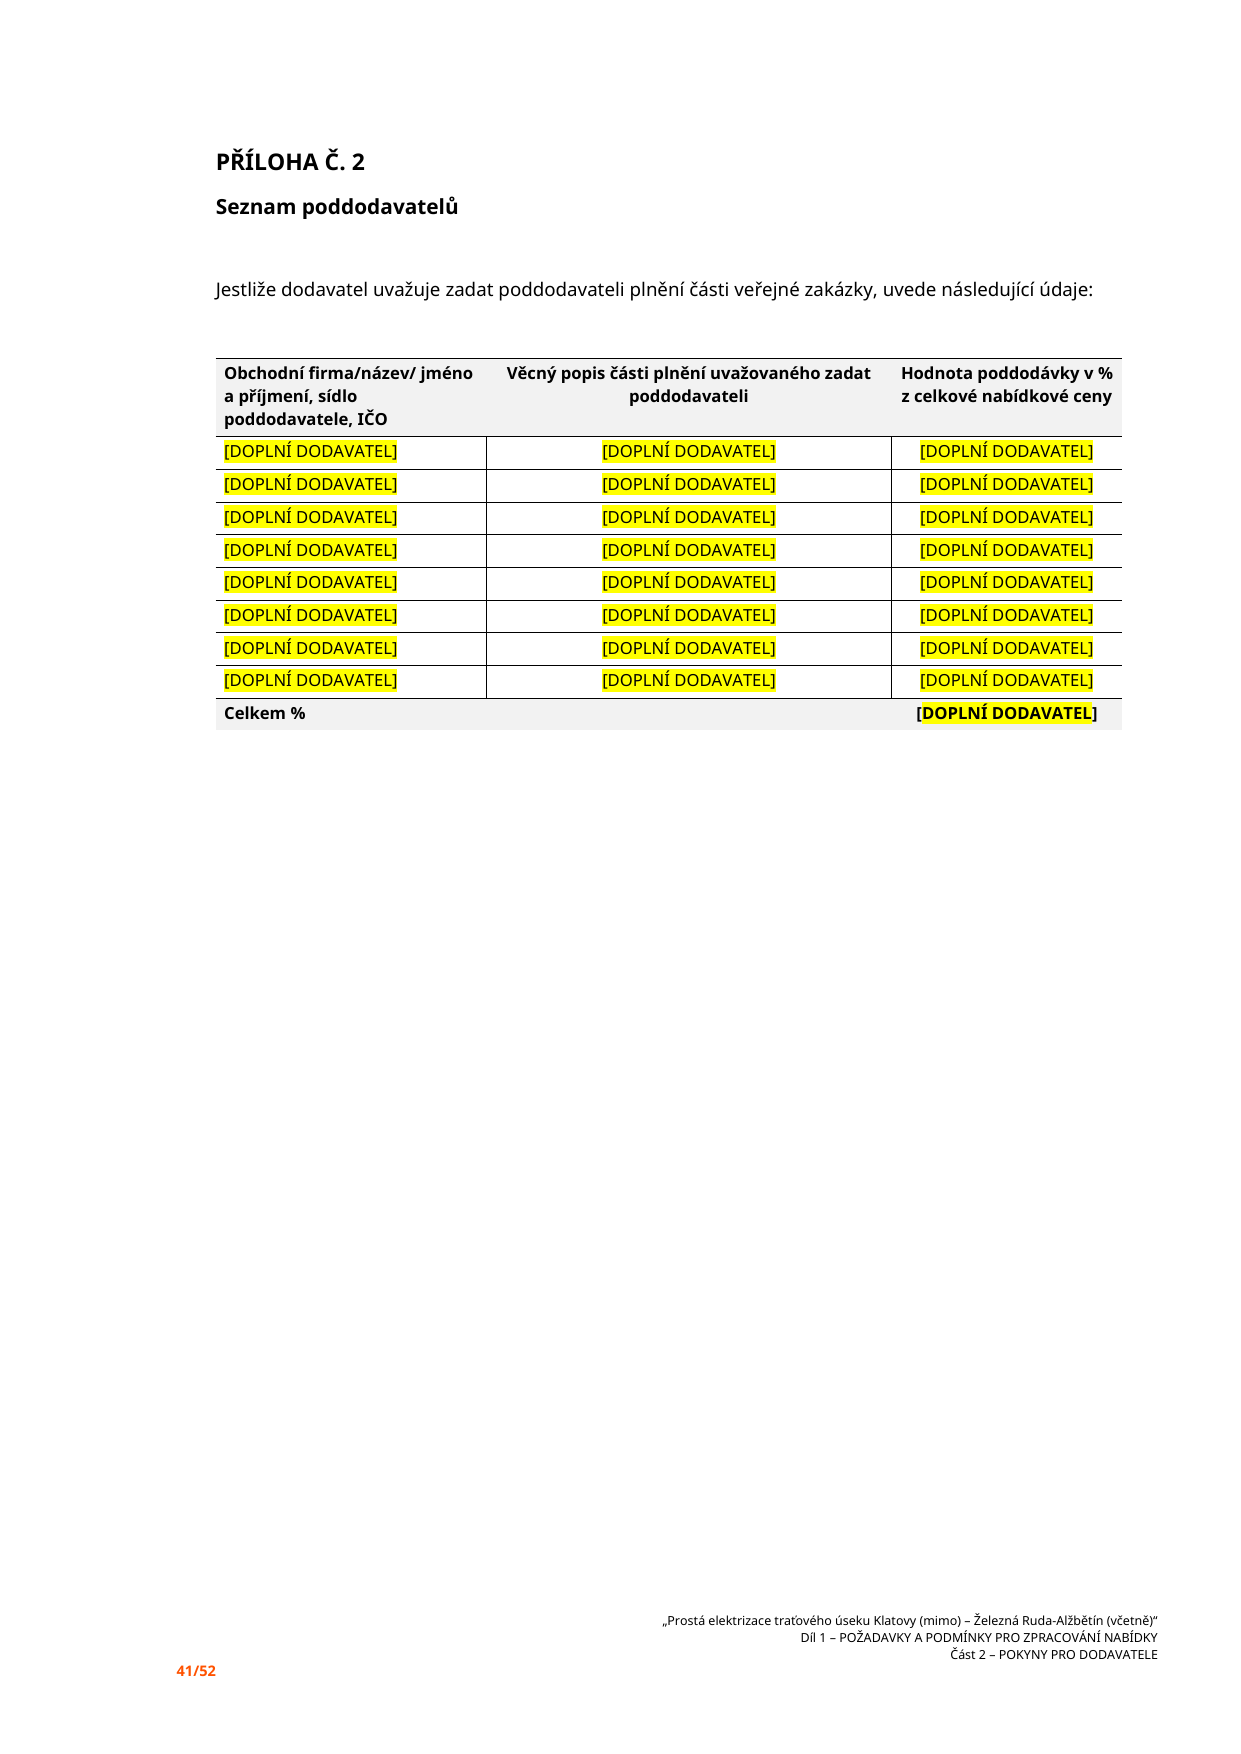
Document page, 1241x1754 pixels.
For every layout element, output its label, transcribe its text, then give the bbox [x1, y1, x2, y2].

table_cell [DOPLNÍ DODAVATEL] [487, 470, 891, 501]
table_cell [DOPLNÍ DODAVATEL] [892, 503, 1122, 534]
table_cell [DOPLNÍ DODAVATEL] [216, 633, 486, 665]
table_cell [DOPLNÍ DODAVATEL] [216, 601, 486, 632]
table_header Obchodní firma/název/ jméno a příjmení, sídlo poddodavatele, IČO [216, 359, 486, 436]
table_cell [DOPLNÍ DODAVATEL] [892, 568, 1122, 599]
table_cell [DOPLNÍ DODAVATEL] [487, 633, 891, 665]
table_cell [DOPLNÍ DODAVATEL] [892, 633, 1122, 665]
table_cell [DOPLNÍ DODAVATEL] [487, 601, 891, 632]
table_cell [DOPLNÍ DODAVATEL] [487, 503, 891, 534]
table_cell Celkem % [216, 699, 486, 730]
table_cell [DOPLNÍ DODAVATEL] [216, 470, 486, 501]
table_cell [DOPLNÍ DODAVATEL] [487, 568, 891, 599]
table_header Věcný popis části plnění uvažovaného zadat poddodavateli [486, 359, 891, 436]
table_cell [DOPLNÍ DODAVATEL] [892, 666, 1122, 698]
table_cell [DOPLNÍ DODAVATEL] [892, 601, 1122, 632]
table_cell [DOPLNÍ DODAVATEL] [892, 535, 1122, 567]
table_cell [DOPLNÍ DODAVATEL] [216, 535, 486, 567]
table_cell [DOPLNÍ DODAVATEL] [487, 535, 891, 567]
table_cell [DOPLNÍ DODAVATEL] [487, 437, 891, 469]
table_cell [DOPLNÍ DODAVATEL] [892, 470, 1122, 501]
table_cell [DOPLNÍ DODAVATEL] [892, 437, 1122, 469]
table_cell [486, 699, 891, 730]
table_cell [DOPLNÍ DODAVATEL] [216, 666, 486, 698]
text Jestliže dodavatel uvažuje zadat poddodavateli plnění části veřejné zakázky, uvede následující údaje: [216, 277, 1122, 302]
text Příloha č. 2 [216, 146, 1122, 177]
table_cell [DOPLNÍ DODAVATEL] [216, 568, 486, 599]
table_header Hodnota poddodávky v % z celkové nabídkové ceny [891, 359, 1122, 436]
table_cell [DOPLNÍ DODAVATEL] [487, 666, 891, 698]
table_cell [DOPLNÍ DODAVATEL] [216, 503, 486, 534]
table_cell [DOPLNÍ DODAVATEL] [891, 699, 1122, 730]
table_cell [DOPLNÍ DODAVATEL] [216, 437, 486, 469]
text Seznam poddodavatelů [216, 192, 1122, 221]
